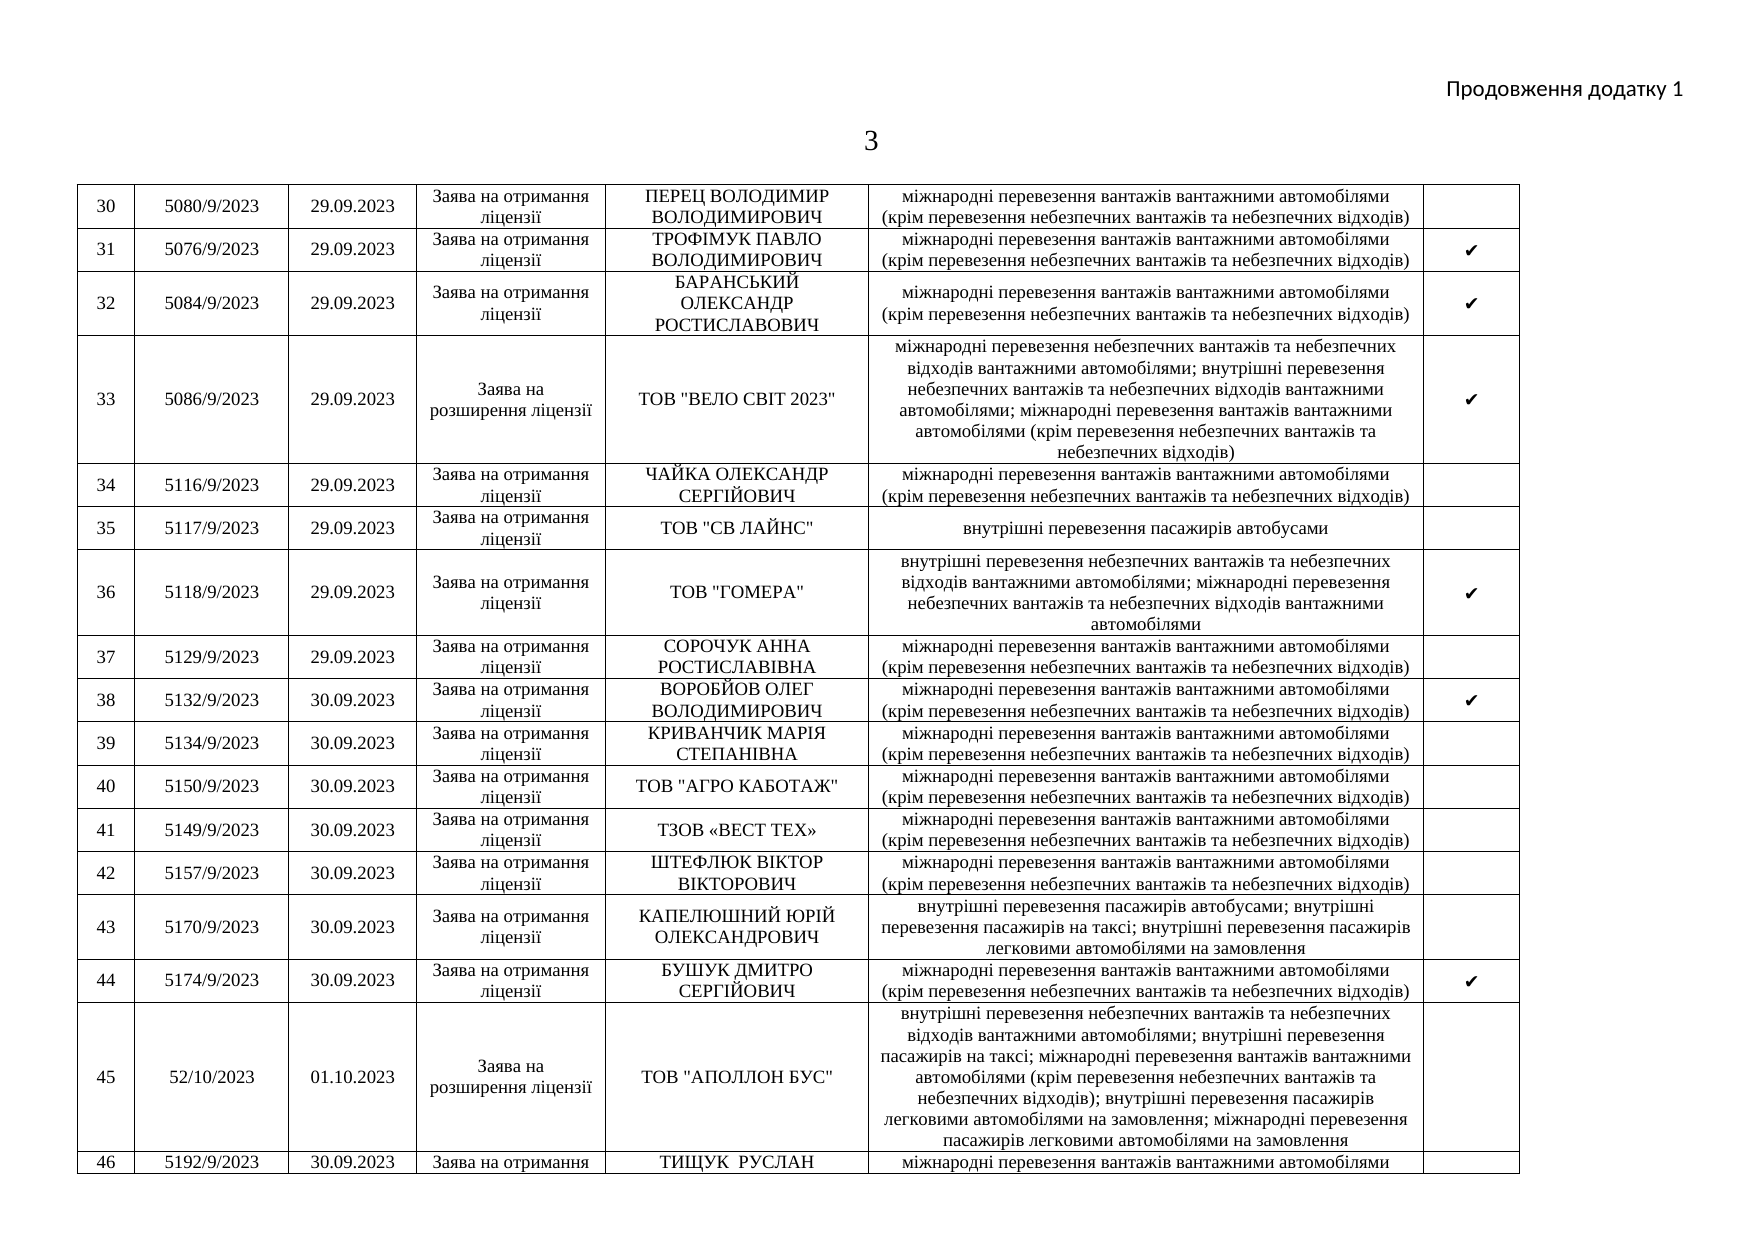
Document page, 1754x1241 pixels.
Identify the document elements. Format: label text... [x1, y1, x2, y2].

table_cell міжнародні перевезення вантажів вантажними автомобілями (крім перевезення небезпечних вантажів та небезпечних відходів) [869, 852, 1423, 894]
table_cell ТОВ "ГОМЕРА" [606, 550, 868, 635]
table_cell 5132/9/2023 [135, 679, 288, 721]
table_cell 5080/9/2023 [135, 185, 288, 227]
table_cell ТРОФІМУК ПАВЛО ВОЛОДИМИРОВИЧ [606, 229, 868, 271]
table_cell 52/10/2023 [135, 1003, 288, 1151]
table_cell 30.09.2023 [289, 895, 416, 958]
table_cell ✔ [1424, 272, 1519, 335]
table_cell Заява на отримання ліцензії [417, 272, 605, 335]
table_cell Заява на отримання ліцензії [417, 960, 605, 1002]
table_cell СОРОЧУК АННА РОСТИСЛАВІВНА [606, 636, 868, 678]
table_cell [417, 1152, 605, 1173]
table_cell 30.09.2023 [289, 679, 416, 721]
table_cell КРИВАНЧИК МАРІЯ СТЕПАНІВНА [606, 722, 868, 764]
table_cell 29.09.2023 [289, 507, 416, 549]
table_cell Заява на отримання ліцензії [417, 550, 605, 635]
table_cell 29.09.2023 [289, 229, 416, 271]
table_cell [417, 185, 605, 227]
table_cell ✔ [1424, 679, 1519, 721]
table_cell КАПЕЛЮШНИЙ ЮРІЙ ОЛЕКСАНДРОВИЧ [606, 895, 868, 958]
table_cell 34 [78, 464, 134, 506]
table_cell 5118/9/2023 [135, 550, 288, 635]
table_cell 33 [78, 336, 134, 463]
table_cell Заява на отримання ліцензії [417, 679, 605, 721]
table_cell Заява на отримання ліцензії [417, 507, 605, 549]
table_cell [1424, 766, 1519, 808]
table_cell Заява на розширення ліцензії [417, 336, 605, 463]
table_cell Заява на отримання ліцензії [417, 766, 605, 808]
table_cell 5117/9/2023 [135, 507, 288, 549]
table_cell ✔ [1424, 550, 1519, 635]
table_cell Заява на отримання ліцензії [417, 895, 605, 958]
table_cell [1424, 464, 1519, 506]
table_cell 30.09.2023 [289, 1152, 416, 1173]
table_cell [1424, 722, 1519, 764]
table_cell 5150/9/2023 [135, 766, 288, 808]
table_cell міжнародні перевезення вантажів вантажними автомобілями (крім перевезення небезпечних вантажів та небезпечних відходів) [869, 722, 1423, 764]
table_cell 5157/9/2023 [135, 852, 288, 894]
table_cell 5116/9/2023 [135, 464, 288, 506]
table_cell внутрішні перевезення пасажирів автобусами [869, 507, 1423, 549]
table_cell 29.09.2023 [289, 464, 416, 506]
table_cell 29.09.2023 [289, 272, 416, 335]
table_cell міжнародні перевезення вантажів вантажними автомобілями (крім перевезення небезпечних вантажів та небезпечних відходів) [869, 229, 1423, 271]
table_cell 29.09.2023 [289, 636, 416, 678]
table_cell ТОВ "СВ ЛАЙНС" [606, 507, 868, 549]
table_cell міжнародні перевезення небезпечних вантажів та небезпечних відходів вантажними автомобілями; внутрішні перевезення небезпечних вантажів та небезпечних відходів вантажними автомобілями; міжнародні перевезення вантажів вантажними автомобілями (крім перевезення небезпечних вантажів та небезпечних відходів) [869, 336, 1423, 463]
table_cell міжнародні перевезення вантажів вантажними автомобілями (крім перевезення небезпечних вантажів та небезпечних відходів) [869, 809, 1423, 851]
table_cell 37 [78, 636, 134, 678]
table_cell [1424, 895, 1519, 958]
table_cell 31 [78, 229, 134, 271]
table_cell 5170/9/2023 [135, 895, 288, 958]
table_cell 29.09.2023 [289, 185, 416, 227]
table_cell 01.10.2023 [289, 1003, 416, 1151]
table_cell 30.09.2023 [289, 766, 416, 808]
table_cell [1424, 1003, 1519, 1151]
table_cell міжнародні перевезення вантажів вантажними автомобілями (крім перевезення небезпечних вантажів та небезпечних відходів) [869, 679, 1423, 721]
table_cell [1424, 852, 1519, 894]
table_cell 36 [78, 550, 134, 635]
table_cell Заява на отримання ліцензії [417, 722, 605, 764]
table_cell 41 [78, 809, 134, 851]
table_cell 35 [78, 507, 134, 549]
table_cell внутрішні перевезення пасажирів автобусами; внутрішні перевезення пасажирів на таксі; внутрішні перевезення пасажирів легковими автомобілями на замовлення [869, 895, 1423, 958]
table_cell 5084/9/2023 [135, 272, 288, 335]
table_cell 5149/9/2023 [135, 809, 288, 851]
table_cell [1424, 809, 1519, 851]
table_cell ✔ [1424, 336, 1519, 463]
table_cell 5076/9/2023 [135, 229, 288, 271]
table_cell 30 [78, 185, 134, 227]
table_cell Заява на отримання ліцензії [417, 852, 605, 894]
table_cell ✔ [1424, 960, 1519, 1002]
table_cell 5129/9/2023 [135, 636, 288, 678]
table_cell БАРАНСЬКИЙ ОЛЕКСАНДР РОСТИСЛАВОВИЧ [606, 272, 868, 335]
table_cell ТОВ "ВЕЛО СВІТ 2023" [606, 336, 868, 463]
table_cell 30.09.2023 [289, 852, 416, 894]
table_cell 5086/9/2023 [135, 336, 288, 463]
table_cell 39 [78, 722, 134, 764]
table_cell Заява на отримання ліцензії [417, 636, 605, 678]
table_cell ВОРОБЙОВ ОЛЕГ ВОЛОДИМИРОВИЧ [606, 679, 868, 721]
table_cell БУШУК ДМИТРО СЕРГІЙОВИЧ [606, 960, 868, 1002]
table_cell 29.09.2023 [289, 550, 416, 635]
table_cell [1424, 1152, 1519, 1173]
table_cell міжнародні перевезення вантажів вантажними автомобілями (крім перевезення небезпечних вантажів та небезпечних відходів) [869, 960, 1423, 1002]
table_cell 32 [78, 272, 134, 335]
table_cell 45 [78, 1003, 134, 1151]
table_cell 5174/9/2023 [135, 960, 288, 1002]
table_cell міжнародні перевезення вантажів вантажними автомобілями (крім перевезення небезпечних вантажів та небезпечних відходів) [869, 464, 1423, 506]
table_cell ПЕРЕЦ ВОЛОДИМИР ВОЛОДИМИРОВИЧ [606, 185, 868, 227]
table_cell ТЗОВ «ВЕСТ ТЕХ» [606, 809, 868, 851]
table_cell 42 [78, 852, 134, 894]
table_cell 44 [78, 960, 134, 1002]
table_cell внутрішні перевезення небезпечних вантажів та небезпечних відходів вантажними автомобілями; внутрішні перевезення пасажирів на таксі; міжнародні перевезення вантажів вантажними автомобілями (крім перевезення небезпечних вантажів та небезпечних відходів); внутрішні перевезення пасажирів легковими автомобілями на замовлення; міжнародні перевезення пасажирів легковими автомобілями на замовлення [869, 1003, 1423, 1151]
table_cell 38 [78, 679, 134, 721]
table_cell ТОВ "АПОЛЛОН БУС" [606, 1003, 868, 1151]
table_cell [869, 1152, 1423, 1173]
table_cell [606, 1152, 868, 1173]
table_cell [1424, 185, 1519, 227]
table_cell ✔ [1424, 229, 1519, 271]
table_cell ШТЕФЛЮК ВІКТОР ВІКТОРОВИЧ [606, 852, 868, 894]
table_cell 40 [78, 766, 134, 808]
table_cell 30.09.2023 [289, 960, 416, 1002]
table_cell міжнародні перевезення вантажів вантажними автомобілями (крім перевезення небезпечних вантажів та небезпечних відходів) [869, 766, 1423, 808]
table_cell 5192/9/2023 [135, 1152, 288, 1173]
table_cell внутрішні перевезення небезпечних вантажів та небезпечних відходів вантажними автомобілями; міжнародні перевезення небезпечних вантажів та небезпечних відходів вантажними автомобілями [869, 550, 1423, 635]
table_cell 29.09.2023 [289, 336, 416, 463]
table_cell 5134/9/2023 [135, 722, 288, 764]
table_cell [1424, 636, 1519, 678]
table_cell 30.09.2023 [289, 722, 416, 764]
table_cell Заява на отримання ліцензії [417, 464, 605, 506]
table_cell міжнародні перевезення вантажів вантажними автомобілями (крім перевезення небезпечних вантажів та небезпечних відходів) [869, 272, 1423, 335]
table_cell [869, 185, 1423, 227]
table_cell 30.09.2023 [289, 809, 416, 851]
table_cell [1424, 507, 1519, 549]
table_cell Заява на розширення ліцензії [417, 1003, 605, 1151]
table_cell міжнародні перевезення вантажів вантажними автомобілями (крім перевезення небезпечних вантажів та небезпечних відходів) [869, 636, 1423, 678]
table_cell ЧАЙКА ОЛЕКСАНДР СЕРГІЙОВИЧ [606, 464, 868, 506]
table_cell Заява на отримання ліцензії [417, 809, 605, 851]
table_cell 43 [78, 895, 134, 958]
table_cell 46 [78, 1152, 134, 1173]
table_cell Заява на отримання ліцензії [417, 229, 605, 271]
table_cell ТОВ "АГРО КАБОТАЖ" [606, 766, 868, 808]
